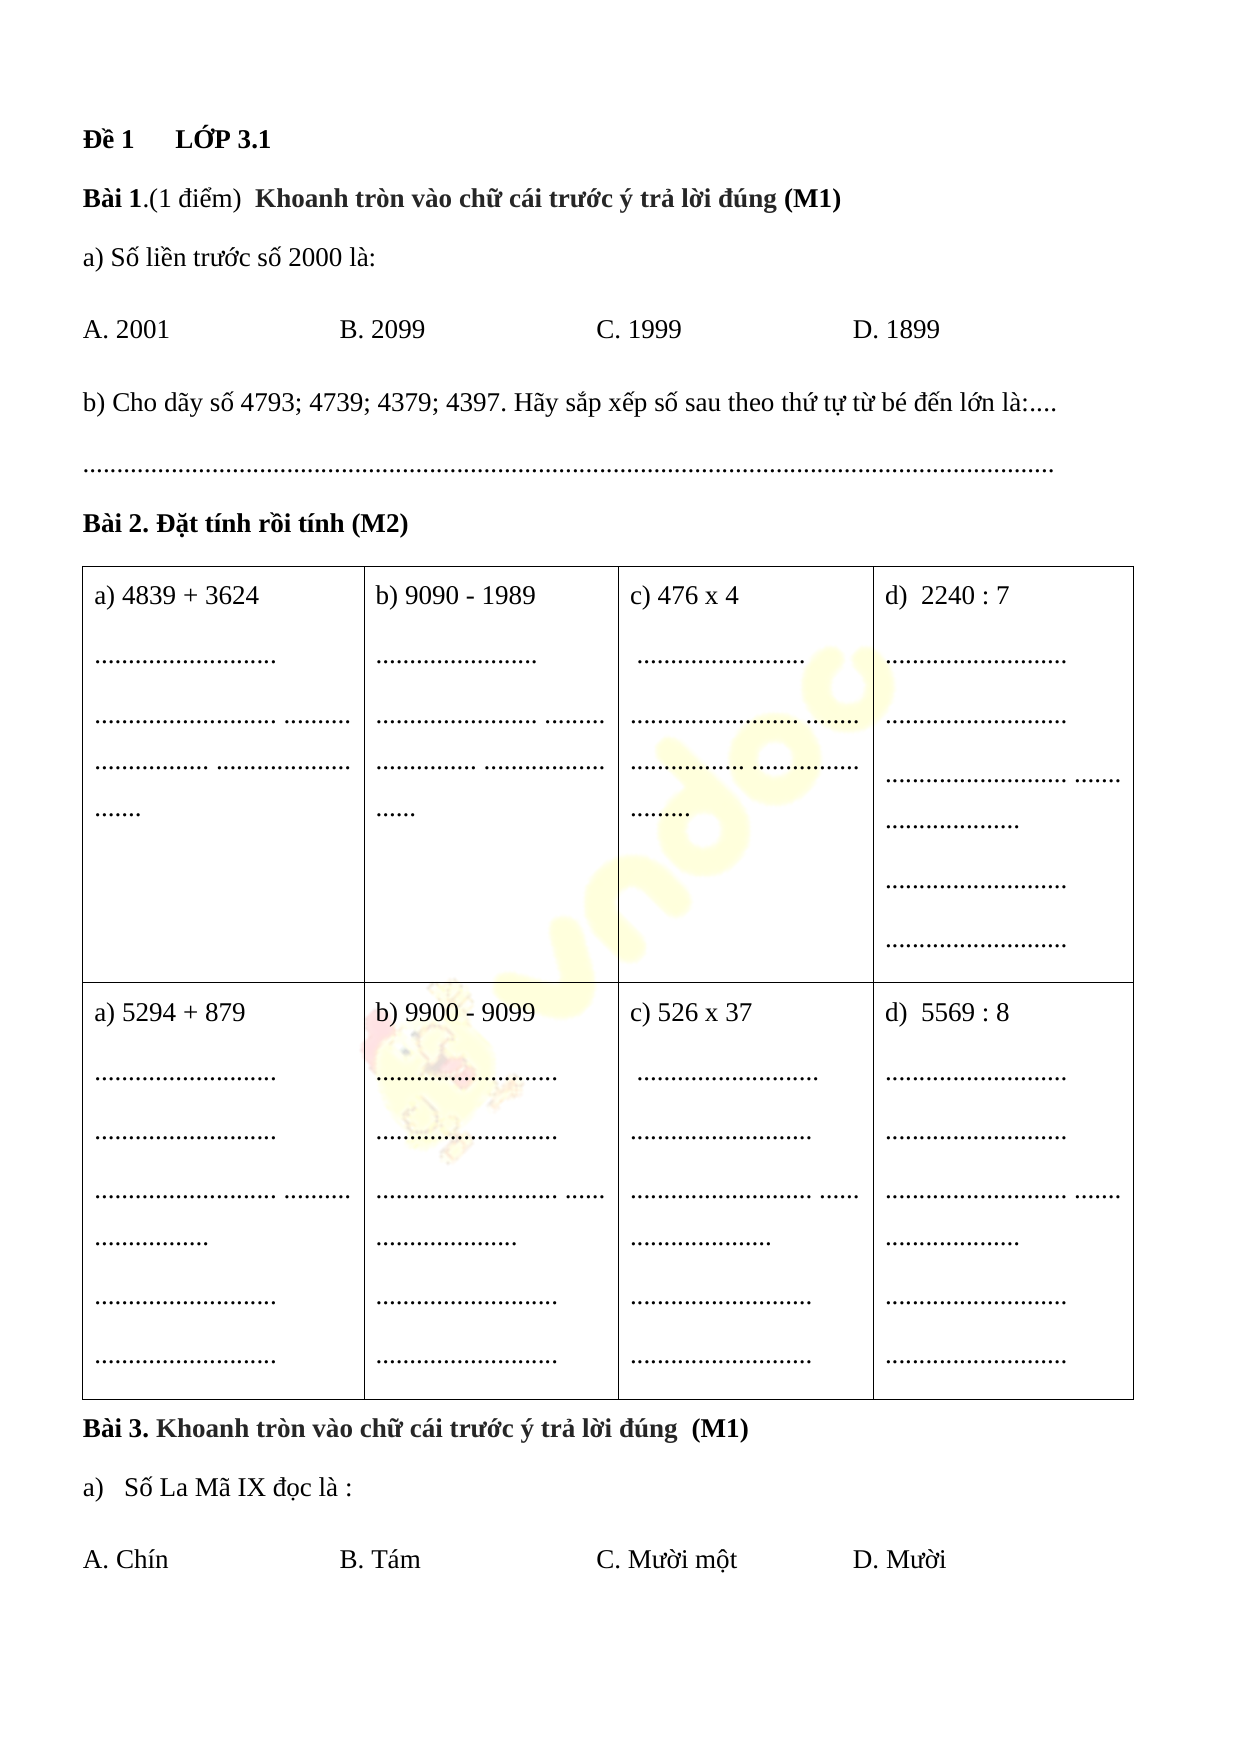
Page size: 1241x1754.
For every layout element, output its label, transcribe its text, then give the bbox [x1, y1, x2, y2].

table_header B. 2099 [328, 301, 585, 373]
table_header d) 2240 : 7 ........................... ........................... ........................... ........................... ........................... ........................... [874, 567, 1133, 982]
table_cell d) 5569 : 8 ........................... ........................... ........................... ........................... ........................... ........................... [874, 983, 1133, 1398]
text Bài 1.(1 điểm) Khoanh tròn vào chữ cái trước ý trả lời đúng (M1) [83, 182, 1157, 213]
table_header a) 4839 + 3624 ........................... ........................... ........................... ........................... [83, 567, 364, 982]
table_header D. 1899 [841, 301, 1098, 373]
table_header C. Mười một [585, 1530, 841, 1603]
table_cell a) 5294 + 879 ........................... ........................... ........................... ........................... ........................... ........................... [83, 983, 364, 1398]
table_header B. Tám [328, 1530, 585, 1603]
text b) Cho dãy số 4793; 4739; 4379; 4397. Hãy sắp xếp số sau theo thứ tự từ bé đến lớn là: [83, 386, 1157, 417]
table_header c) 476 x 4 ......................... ......................... ......................... ......................... [619, 567, 873, 982]
table_header b) 9090 - 1989 ........................ ........................ ........................ ........................ [365, 567, 618, 982]
text a) Số La Mã IX đọc là : [83, 1471, 1157, 1502]
table_header A. Chín [71, 1530, 328, 1603]
table_header C. 1999 [585, 301, 841, 373]
text a) Số liền trước số 2000 là: [83, 241, 1157, 273]
text Đề 1 LỚP 3.1 [83, 123, 1157, 154]
table_header A. 2001 [71, 301, 328, 373]
table_cell c) 526 x 37 ........................... ........................... ........................... ........................... ........................... ........................... [619, 983, 873, 1398]
table_cell b) 9900 - 9099 ........................... ........................... ........................... ........................... ........................... ........................... [365, 983, 618, 1398]
table_header D. Mười [841, 1530, 1098, 1603]
text Bài 2. Đặt tính rồi tính (M2) [83, 507, 1157, 538]
text Bài 3. Khoanh tròn vào chữ cái trước ý trả lời đúng (M1) [83, 1412, 1157, 1443]
